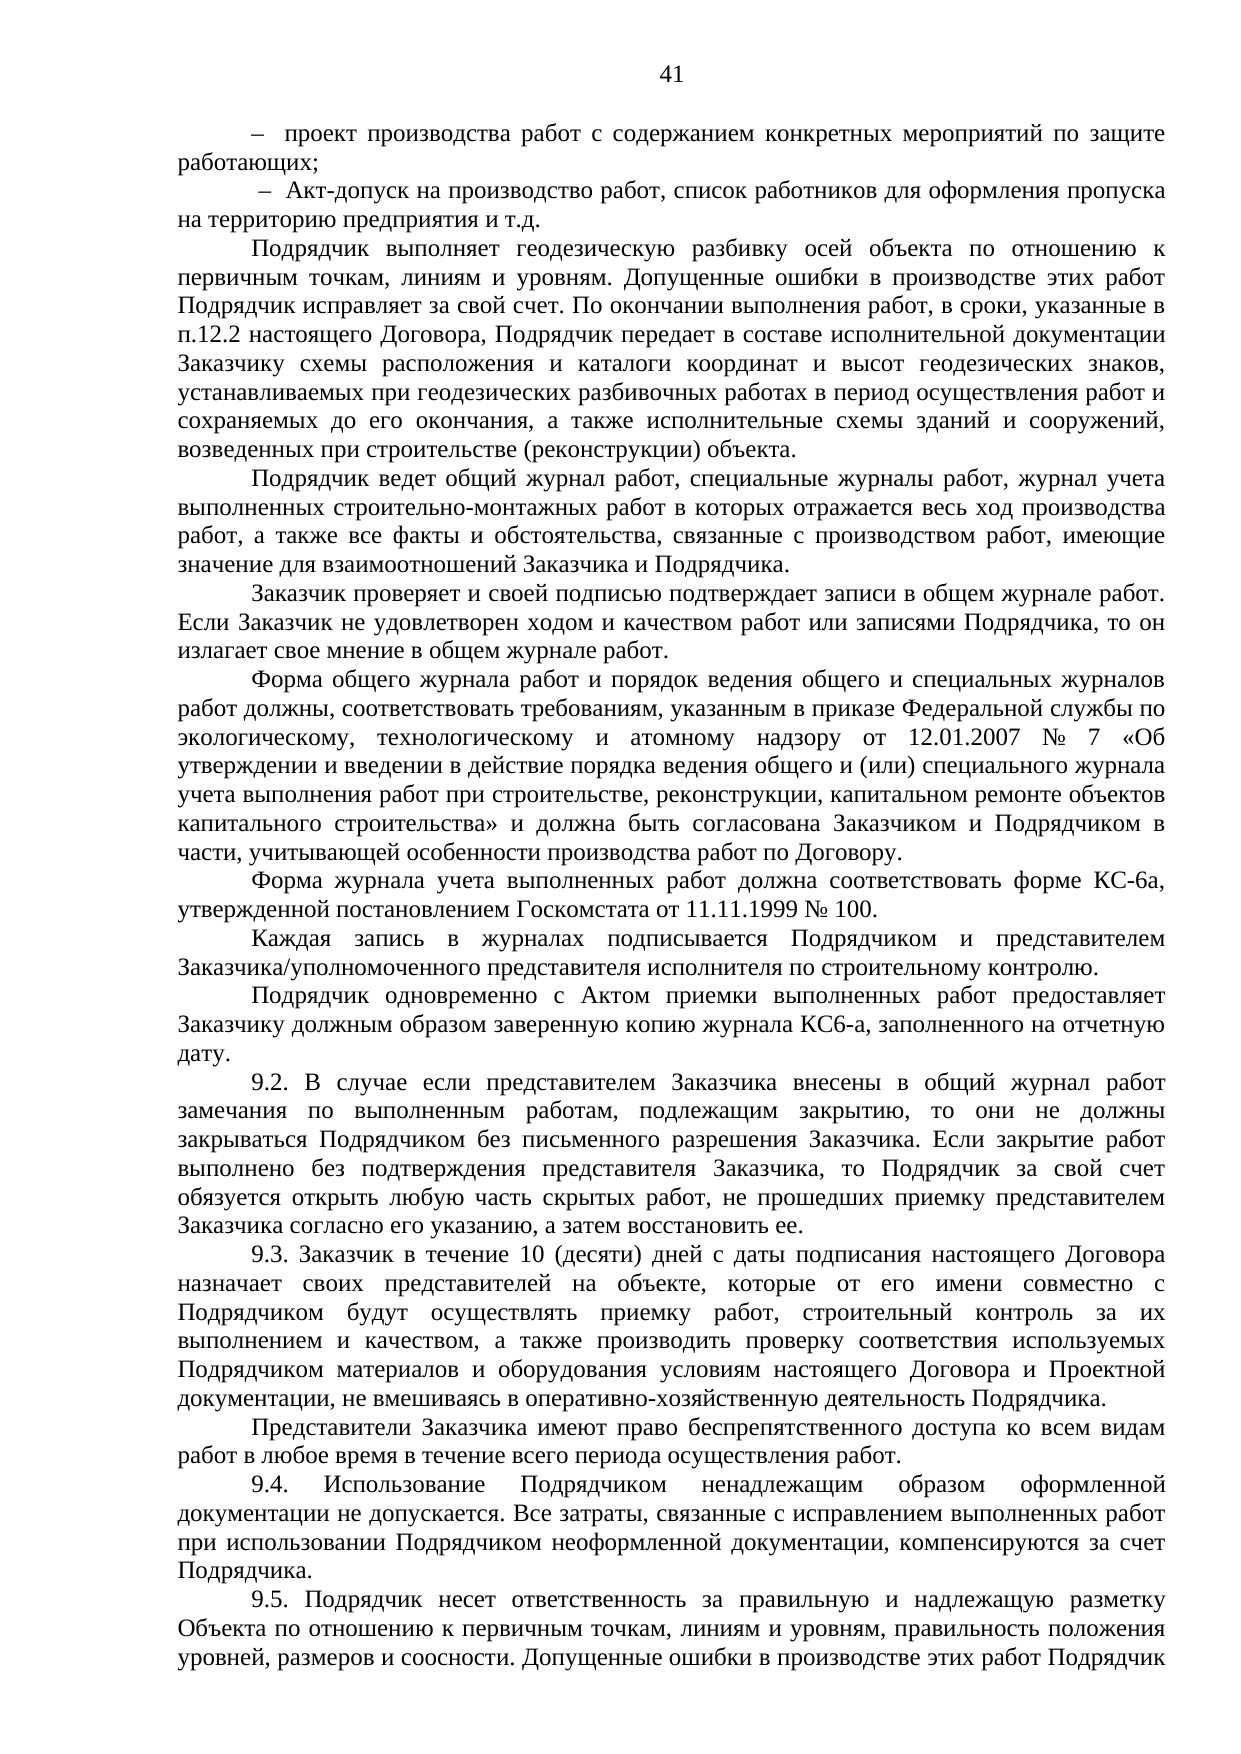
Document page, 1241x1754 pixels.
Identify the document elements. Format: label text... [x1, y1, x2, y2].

text 9.4. Использование Подрядчиком ненадлежащим образом оформленной документации не допускается. Все затраты, связанные с исправлением выполненных работ при использовании Подрядчиком неоформленной документации, компенсируются за счет Подрядчика. [177, 1469, 1166, 1584]
text 9.3. Заказчик в течение 10 (десяти) дней с даты подписания настоящего Договора назначает своих представителей на объекте, которые от его имени совместно с Подрядчиком будут осуществлять приемку работ, строительный контроль за их выполнением и качеством, а также производить проверку соответствия используемых Подрядчиком материалов и оборудования условиям настоящего Договора и Проектной документации, не вмешиваясь в оперативно-хозяйственную деятельность Подрядчика. [177, 1239, 1166, 1412]
text Заказчик проверяет и своей подписью подтверждает записи в общем журнале работ. Если Заказчик не удовлетворен ходом и качеством работ или записями Подрядчика, то он излагает свое мнение в общем журнале работ. [177, 578, 1166, 664]
text Форма журнала учета выполненных работ должна соответствовать форме КС-6а, утвержденной постановлением Госкомстата от 11.11.1999 № 100. [177, 866, 1166, 923]
text Подрядчик ведет общий журнал работ, специальные журналы работ, журнал учета выполненных строительно-монтажных работ в которых отражается весь ход производства работ, а также все факты и обстоятельства, связанные с производством работ, имеющие значение для взаимоотношений Заказчика и Подрядчика. [177, 463, 1166, 578]
text – Акт-допуск на производство работ, список работников для оформления пропуска на территорию предприятия и т.д. [177, 176, 1166, 233]
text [177, 1584, 1166, 1671]
text Представители Заказчика имеют право беспрепятственного доступа ко всем видам работ в любое время в течение всего периода осуществления работ. [177, 1412, 1166, 1469]
text Подрядчик одновременно с Актом приемки выполненных работ предоставляет Заказчику должным образом заверенную копию журнала КС6-а, заполненного на отчетную дату. [177, 981, 1166, 1067]
text Каждая запись в журналах подписывается Подрядчиком и представителем Заказчика/уполномоченного представителя исполнителя по строительному контролю. [177, 923, 1166, 981]
text – проект производства работ с содержанием конкретных мероприятий по защите работающих; [177, 118, 1166, 176]
text Форма общего журнала работ и порядок ведения общего и специальных журналов работ должны, соответствовать требованиям, указанным в приказе Федеральной службы по экологическому, технологическому и атомному надзору от 12.01.2007 № 7 «Об утверждении и введении в действие порядка ведения общего и (или) специального журнала учета выполнения работ при строительстве, реконструкции, капитальном ремонте объектов капитального строительства» и должна быть согласована Заказчиком и Подрядчиком в части, учитывающей особенности производства работ по Договору. [177, 664, 1166, 866]
text 9.2. В случае если представителем Заказчика внесены в общий журнал работ замечания по выполненным работам, подлежащим закрытию, то они не должны закрываться Подрядчиком без письменного разрешения Заказчика. Если закрытие работ выполнено без подтверждения представителя Заказчика, то Подрядчик за свой счет обязуется открыть любую часть скрытых работ, не прошедших приемку представителем Заказчика согласно его указанию, а затем восстановить ее. [177, 1067, 1166, 1239]
text Подрядчик выполняет геодезическую разбивку осей объекта по отношению к первичным точкам, линиям и уровням. Допущенные ошибки в производстве этих работ Подрядчик исправляет за свой счет. По окончании выполнения работ, в сроки, указанные в п.12.2 настоящего Договора, Подрядчик передает в составе исполнительной документации Заказчику схемы расположения и каталоги координат и высот геодезических знаков, устанавливаемых при геодезических разбивочных работах в период осуществления работ и сохраняемых до его окончания, а также исполнительные схемы зданий и сооружений, возведенных при строительстве (реконструкции) объекта. [177, 233, 1166, 463]
